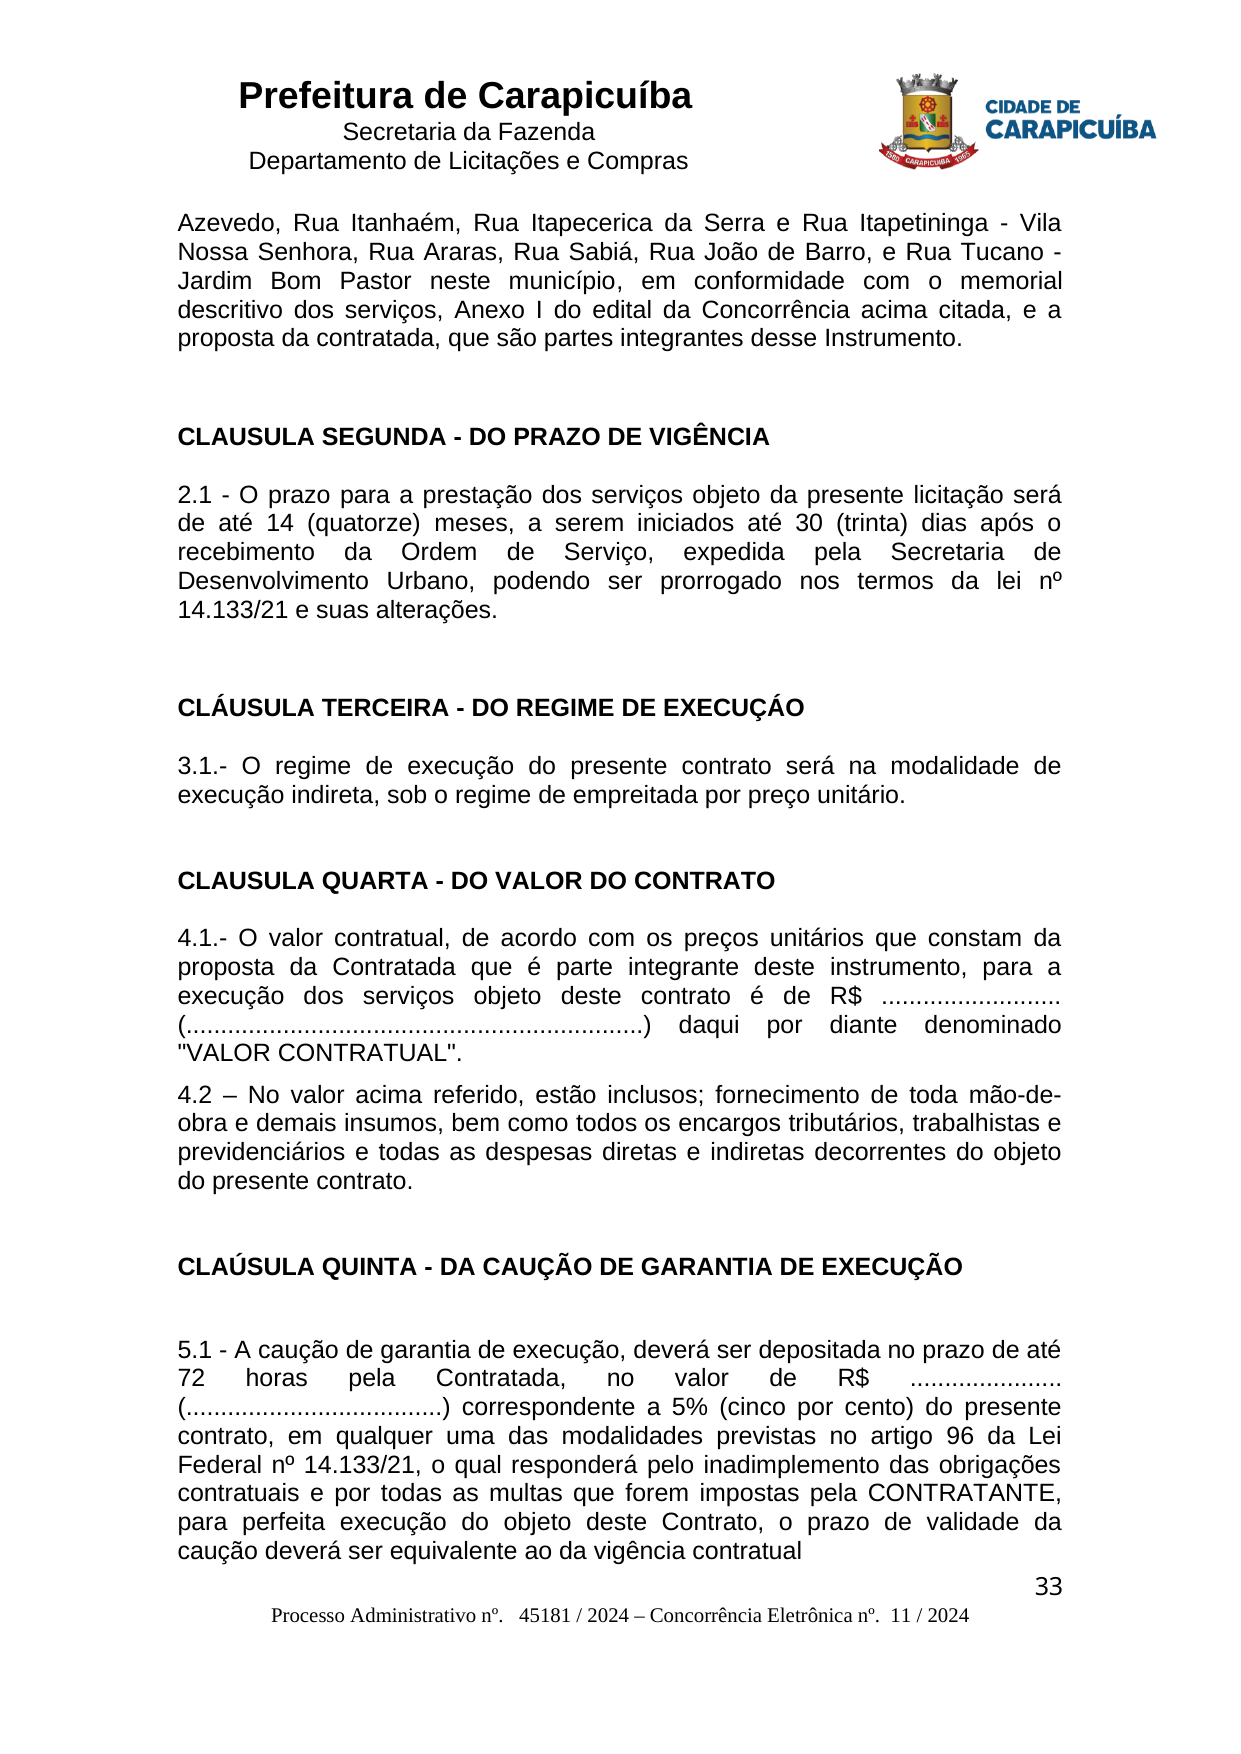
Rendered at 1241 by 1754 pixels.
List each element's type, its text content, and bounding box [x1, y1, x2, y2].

text CLÁUSULA TERCEIRA - DO REGIME DE EXECUÇÁO [177, 693, 1063, 722]
text CLAUSULA QUARTA - DO VALOR DO CONTRATO [177, 866, 1063, 895]
text 3.1.- O regime de execução do presente contrato será na modalidade de execução indireta, sob o regime de empreitada por preço unitário. [177, 751, 1063, 808]
text 4.1.- O valor contratual, de acordo com os preços unitários que constam da proposta da Contratada que é parte integrante deste instrumento, para a execução dos serviços objeto deste contrato é de R$ .......................... (..................................................................) daqui por diante denominado "VALOR CONTRATUAL". [177, 923, 1063, 1067]
text CLAÚSULA QUINTA - DA CAUÇÃO DE GARANTIA DE EXECUÇÃO [177, 1252, 1063, 1281]
text 5.1 - A caução de garantia de execução, deverá ser depositada no prazo de até 72 horas pela Contratada, no valor de R$ ...................... (.....................................) correspondente a 5% (cinco por cento) do presente contrato, em qualquer uma das modalidades previstas no artigo 96 da Lei Federal nº 14.133/21, o qual responderá pelo inadimplemento das obrigações contratuais e por todas as multas que forem impostas pela CONTRATANTE, para perfeita execução do objeto deste Contrato, o prazo de validade da caução deverá ser equivalente ao da vigência contratual [177, 1335, 1063, 1565]
text CLAUSULA SEGUNDA - DO PRAZO DE VIGÊNCIA [177, 422, 1063, 451]
picture [877, 65, 1159, 172]
text 2.1 - O prazo para a prestação dos serviços objeto da presente licitação será de até 14 (quatorze) meses, a serem iniciados até 30 (trinta) dias após o recebimento da Ordem de Serviço, expedida pela Secretaria de Desenvolvimento Urbano, podendo ser prorrogado nos termos da lei nº 14.133/21 e suas alterações. [177, 480, 1063, 623]
text 4.2 – No valor acima referido, estão inclusos; fornecimento de toda mão-de-obra e demais insumos, bem como todos os encargos tributários, trabalhistas e previdenciários e todas as despesas diretas e indiretas decorrentes do objeto do presente contrato. [177, 1080, 1063, 1195]
